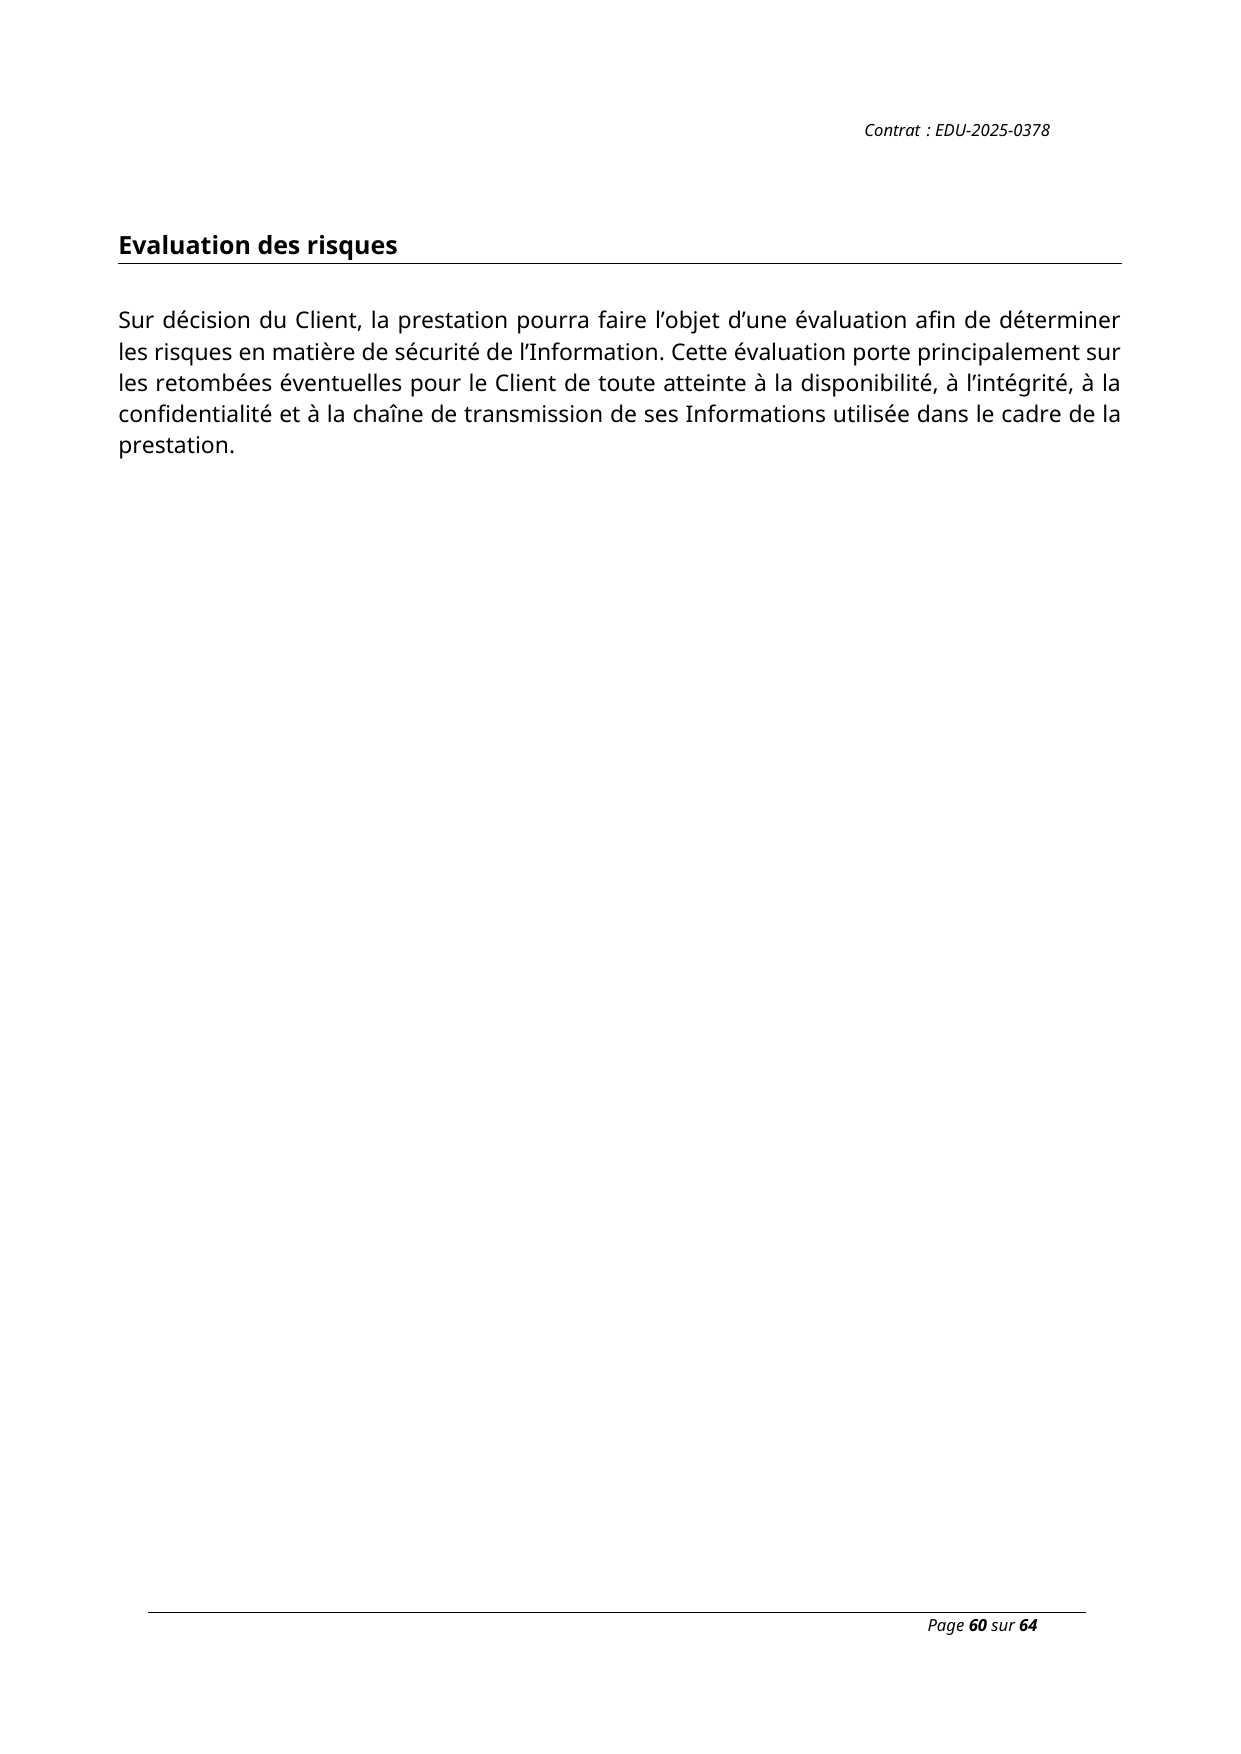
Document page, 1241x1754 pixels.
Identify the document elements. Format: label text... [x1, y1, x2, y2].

text Sur décision du Client, la prestation pourra faire l’objet d’une évaluation afin de déterminer les risques en matière de sécurité de l’Information. Cette évaluation porte principalement sur les retombées éventuelles pour le Client de toute atteinte à la disponibilité, à l’intégrité, à la confidentialité et à la chaîne de transmission de ses Informations utilisée dans le cadre de la prestation. [118, 304, 1122, 460]
text Evaluation des risques [118, 227, 1122, 263]
